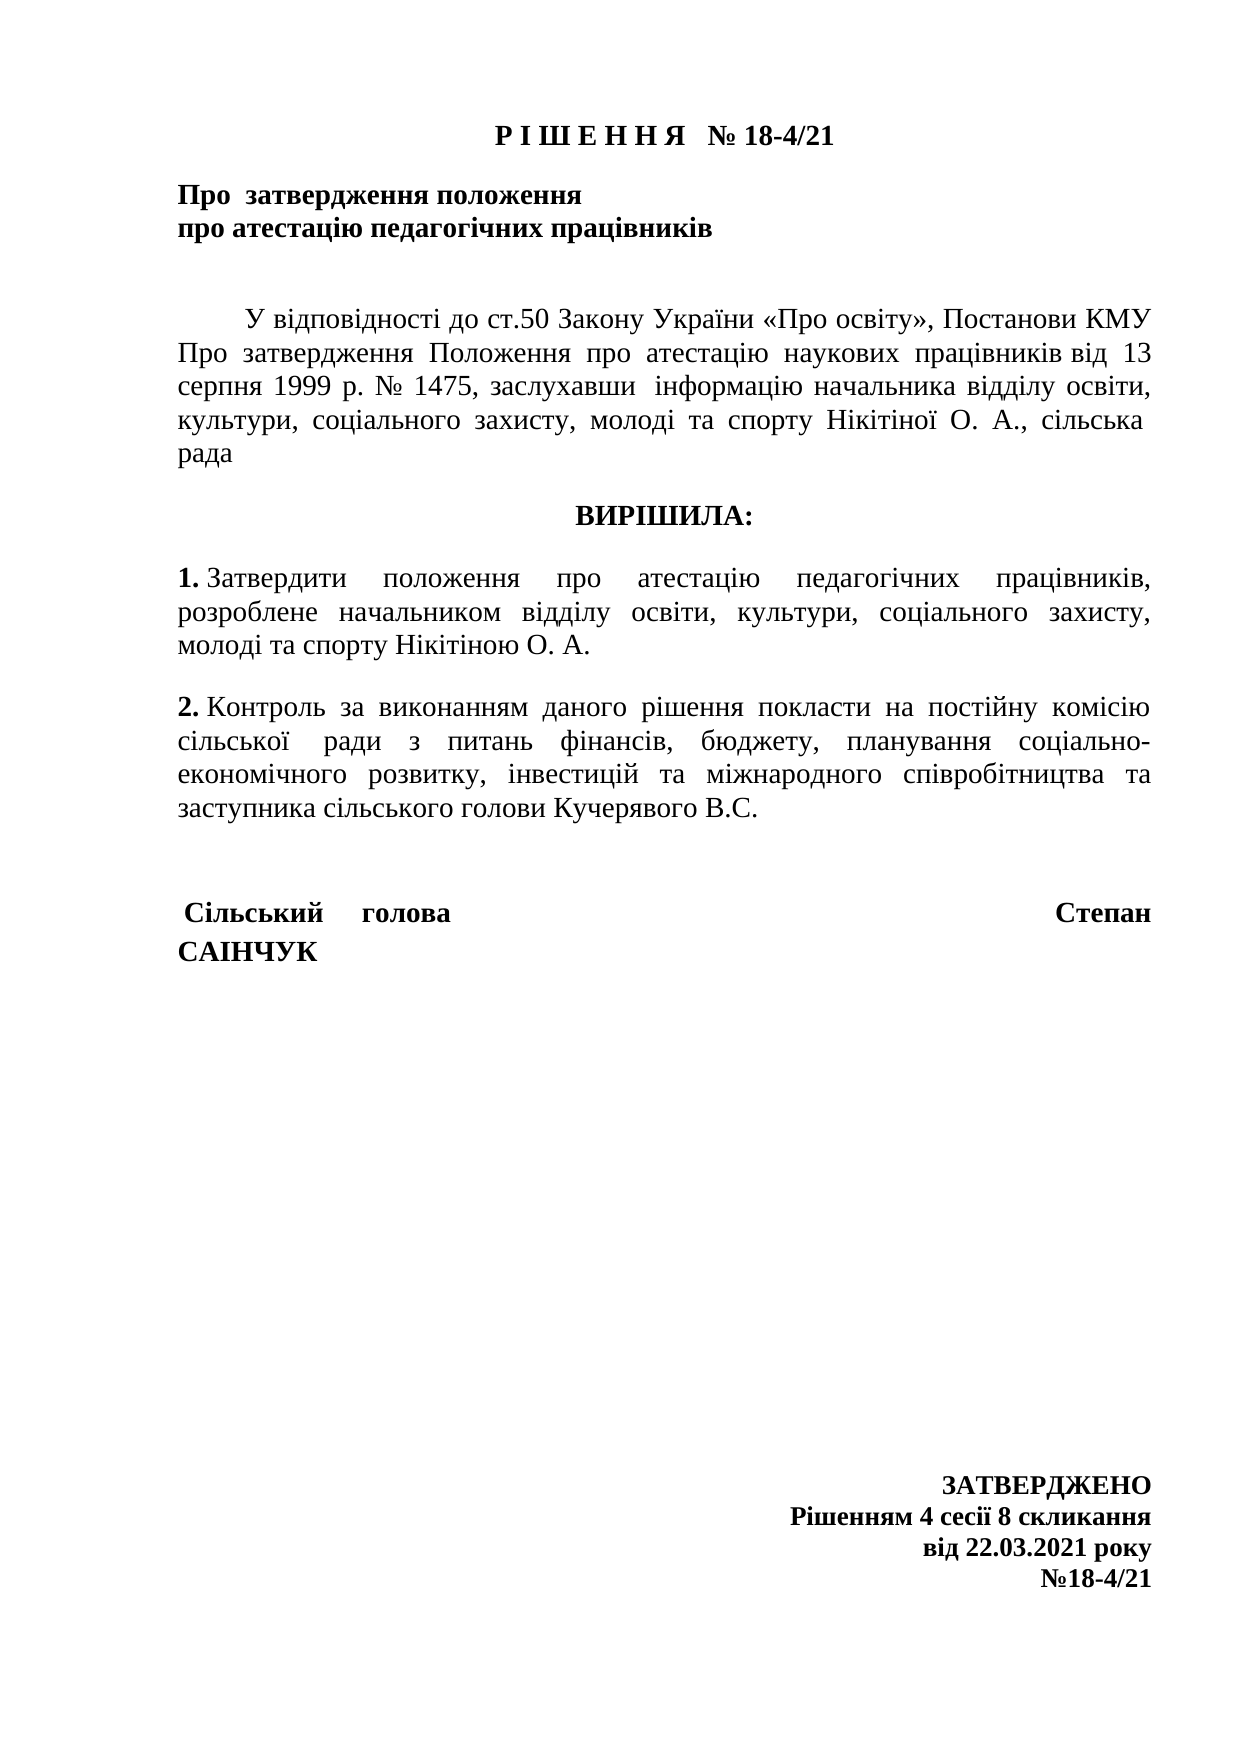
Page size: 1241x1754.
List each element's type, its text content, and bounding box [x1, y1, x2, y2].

text №18-4/21 [177, 1562, 1152, 1594]
text ЗАТВЕРДЖЕНО [177, 1469, 1152, 1500]
text від 22.03.2021 року [177, 1531, 1152, 1562]
text ВИРІШИЛА: [177, 498, 1152, 531]
text Р І Ш Е Н Н Я № 18-4/21 [177, 118, 1152, 152]
text Сільський голова Степан САІНЧУК [177, 894, 1152, 967]
text про атестацію педагогічних працівників [177, 210, 1152, 244]
text 2. Контроль за виконанням даного рішення покласти на постійну комісію сільської ради з питань фінансів, бюджету, планування соціально-економічного розвитку, інвестицій та міжнародного співробітництва та заступника сільського голови Кучерявого В.С. [177, 689, 1152, 824]
text У відповідності до ст.50 Закону України «Про освіту», Постанови КМУ Про затвердження Положення про атестацію наукових працівників від 13 серпня 1999 р. № 1475, заслухавши інформацію начальника відділу освіти, культури, соціального захисту, молоді та спорту Нікітіної О. А., сільська рада [177, 301, 1152, 469]
text 1. Затвердити положення про атестацію педагогічних працівників, розроблене начальником відділу освіти, культури, соціального захисту, молоді та спорту Нікітіною О. А. [177, 560, 1152, 661]
text Рішенням 4 сесії 8 скликання [177, 1500, 1152, 1531]
text Про затвердження положення [177, 177, 1152, 210]
